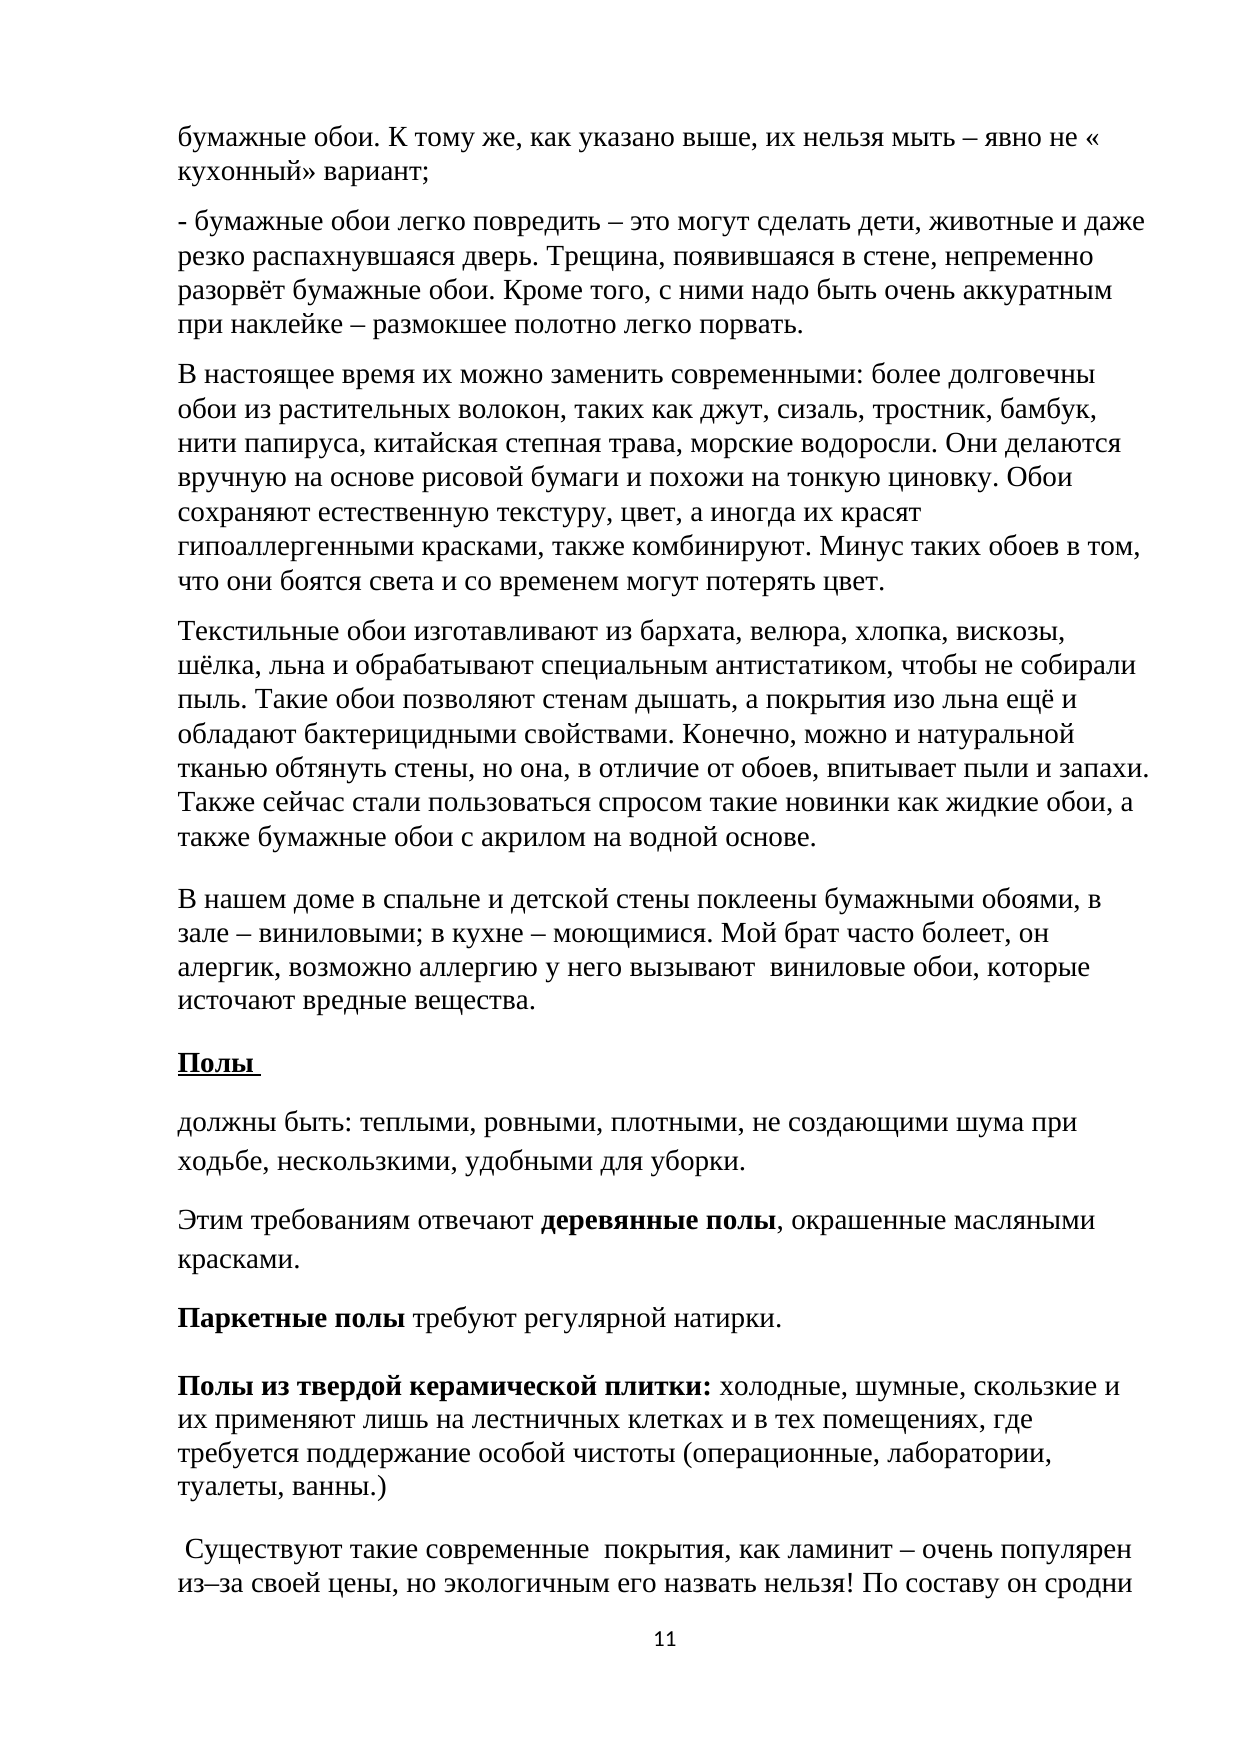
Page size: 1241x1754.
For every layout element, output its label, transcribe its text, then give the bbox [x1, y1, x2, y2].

text - бумажные обои легко повредить – это могут сделать дети, животные и даже резко распахнувшаяся дверь. Трещина, появившаяся в стене, непременно разорвёт бумажные обои. Кроме того, с ними надо быть очень аккуратным при наклейке – размокшее полотно легко порвать. [177, 202, 1152, 340]
text Паркетные полы требуют регулярной натирки. [177, 1300, 1152, 1334]
text Этим требованиям отвечают деревянные полы, окрашенные масляными красками. [177, 1202, 1152, 1274]
text Полы [177, 1045, 1152, 1078]
text В нашем доме в спальне и детской стены поклеены бумажными обоями, в зале – виниловыми; в кухне – моющимися. Мой брат часто болеет, он алергик, возможно аллергию у него вызывают виниловые обои, которые источают вредные вещества. [177, 882, 1152, 1016]
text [177, 118, 1152, 187]
text Полы из твердой керамической плитки: холодные, шумные, скользкие и их применяют лишь на лестничных клетках и в тех помещениях, где требуется поддержание особой чистоты (операционные, лаборатории, туалеты, ванны.) [177, 1368, 1152, 1502]
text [177, 1531, 1152, 1598]
text В настоящее время их можно заменить современными: более долговечны обои из растительных волокон, таких как джут, сизаль, тростник, бамбук, нити папируса, китайская степная трава, морские водоросли. Они делаются вручную на основе рисовой бумаги и похожи на тонкую циновку. Обои сохраняют естественную текстуру, цвет, а иногда их красят гипоаллергенными красками, также комбинируют. Минус таких обоев в том, что они боятся света и со временем могут потерять цвет. [177, 356, 1152, 596]
text должны быть: теплыми, ровными, плотными, не создающими шума при ходьбе, нескользкими, удобными для уборки. [177, 1104, 1152, 1176]
text Текстильные обои изготавливают из бархата, велюра, хлопка, вискозы, шёлка, льна и обрабатывают специальным антистатиком, чтобы не собирали пыль. Такие обои позволяют стенам дышать, а покрытия изо льна ещё и обладают бактерицидными свойствами. Конечно, можно и натуральной тканью обтянуть стены, но она, в отличие от обоев, впитывает пыли и запахи. Также сейчас стали пользоваться спросом такие новинки как жидкие обои, а также бумажные обои с акрилом на водной основе. [177, 612, 1152, 852]
